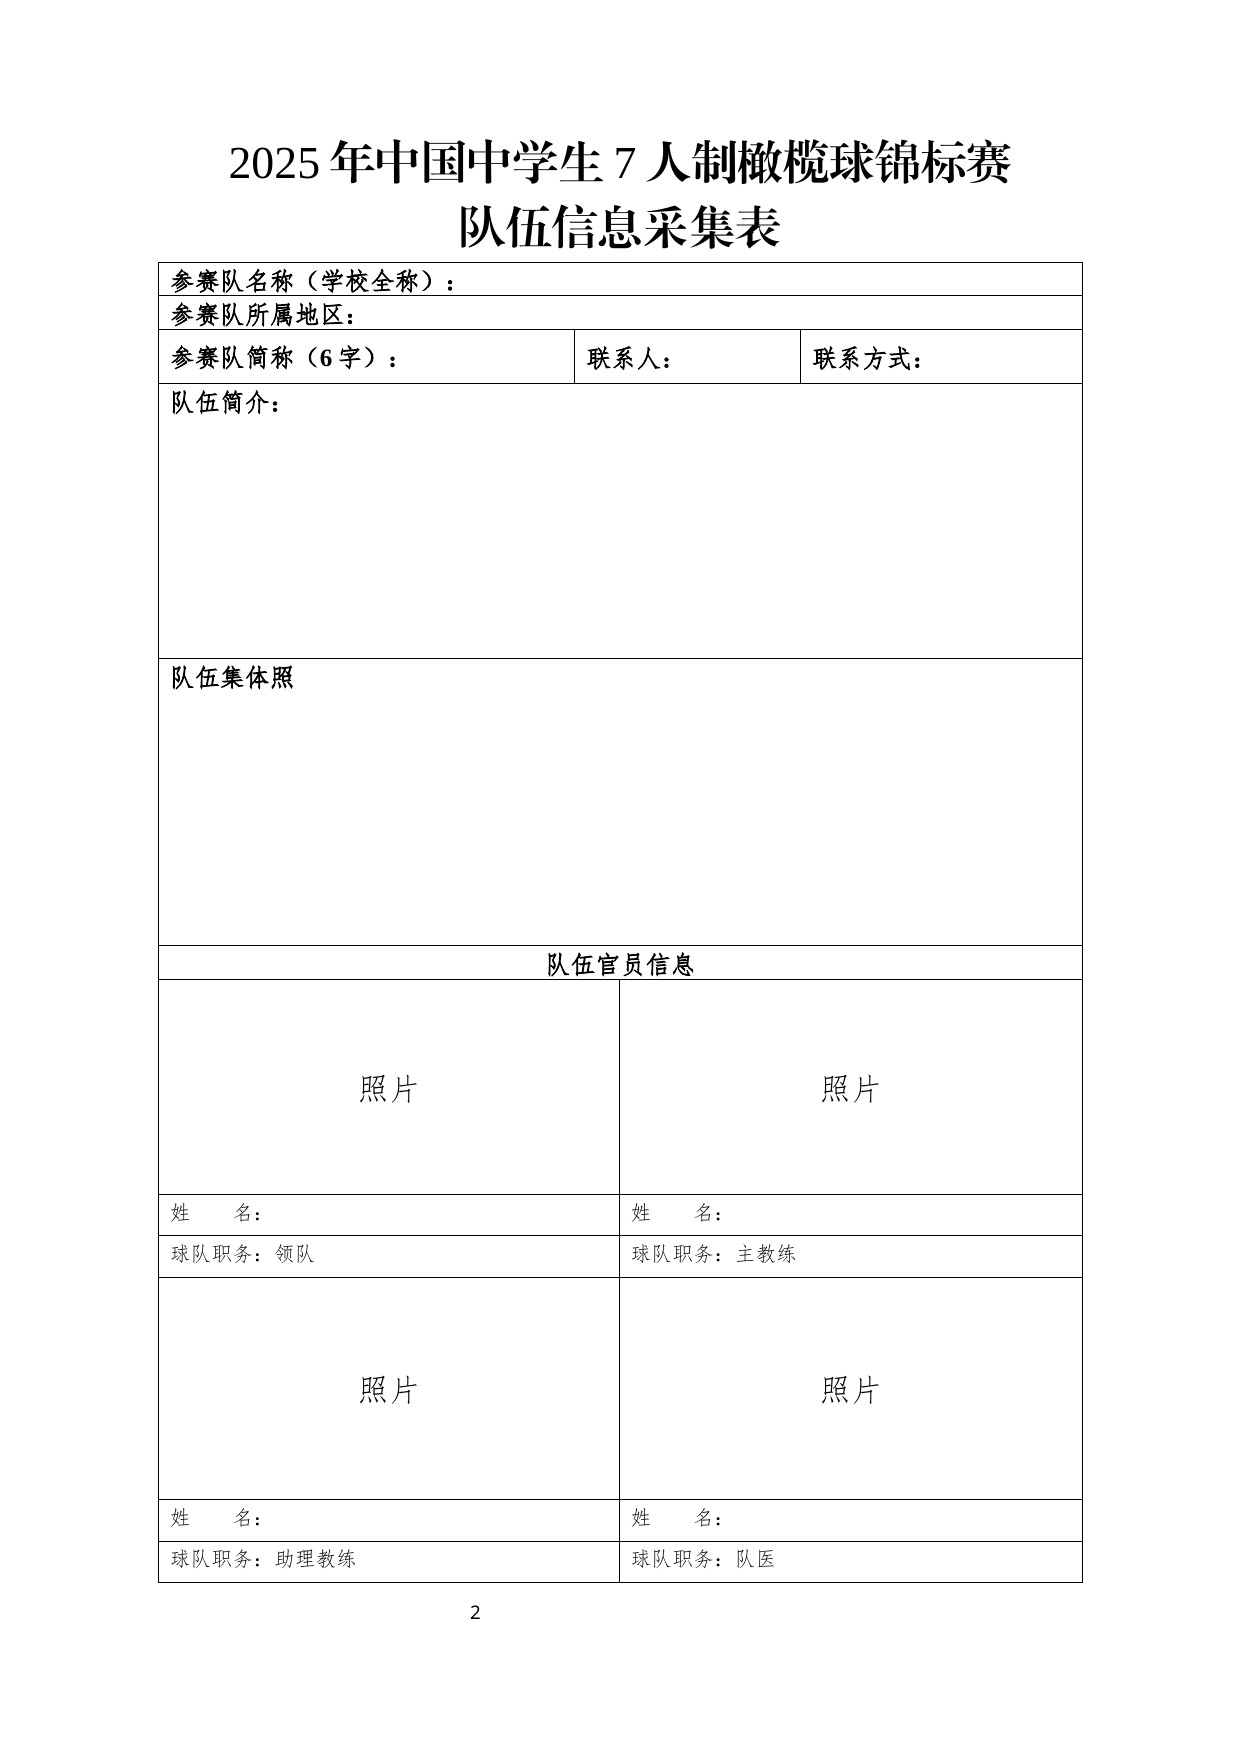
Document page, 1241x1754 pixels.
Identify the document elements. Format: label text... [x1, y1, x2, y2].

table_cell 照片 [620, 980, 1082, 1194]
table_cell 照片 [159, 980, 619, 1194]
table_cell 球队职务：主教练 [620, 1236, 1082, 1277]
table_header 参赛队名称（学校全称）： [159, 263, 1082, 295]
table_cell 队伍集体照 [159, 659, 1082, 945]
table_cell 球队职务：领队 [159, 1236, 619, 1277]
text 队伍信息采集表 [158, 197, 1082, 262]
table_cell 姓 名： [159, 1500, 619, 1541]
table_cell 姓 名： [620, 1195, 1082, 1235]
table_cell 参赛队所属地区： [159, 296, 1082, 329]
table_cell 球队职务：助理教练 [159, 1542, 619, 1582]
table_cell 队伍简介： [159, 384, 1082, 658]
table_cell 照片 [159, 1278, 619, 1499]
table_cell 姓 名： [620, 1500, 1082, 1541]
table_cell 照片 [620, 1278, 1082, 1499]
table_cell 姓 名： [159, 1195, 619, 1235]
table_cell 参赛队简称（6字）： [159, 330, 574, 383]
table_cell 联系人： [575, 330, 800, 383]
text 2025年中国中学生7人制橄榄球锦标赛 [158, 132, 1082, 197]
table_cell 球队职务：队医 [620, 1542, 1082, 1582]
table_cell 队伍官员信息 [159, 946, 1082, 979]
table_cell 联系方式： [801, 330, 1082, 383]
